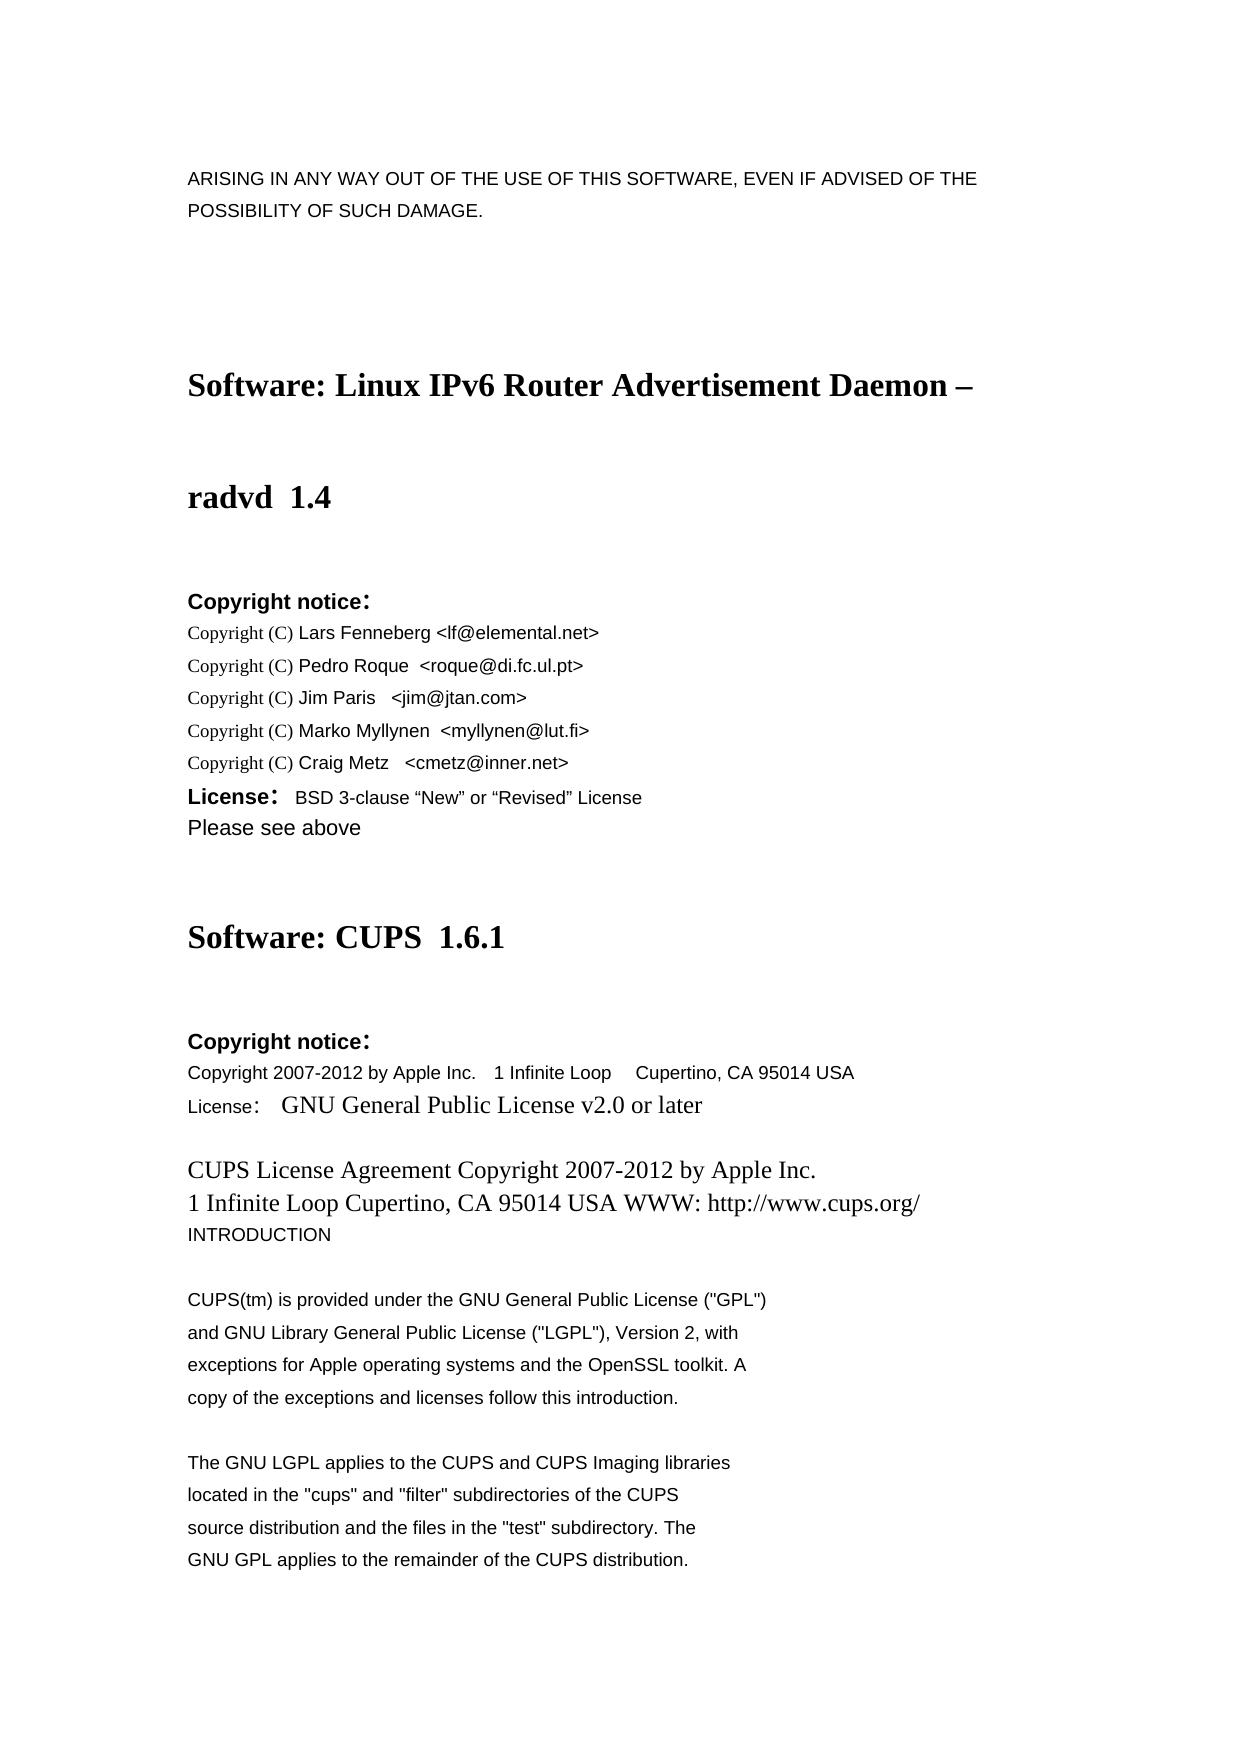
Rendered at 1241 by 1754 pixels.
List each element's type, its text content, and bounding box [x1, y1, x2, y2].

text License： BSD 3-clause “New” or “Revised” License [187, 779, 1053, 811]
subtitle Software: Linux IPv6 Router Advertisement Daemon – radvd 1.4 [187, 352, 1053, 529]
subtitle Software: CUPS 1.6.1 [187, 903, 1053, 968]
text Copyright notice： [187, 1023, 1053, 1056]
text The GNU LGPL applies to the CUPS and CUPS Imaging libraries [187, 1446, 1053, 1478]
text Copyright notice： [187, 584, 1053, 616]
text License： GNU General Public License v2.0 or later [187, 1088, 1053, 1121]
text source distribution and the files in the "test" subdirectory. The [187, 1511, 1053, 1543]
text GNU GPL applies to the remainder of the CUPS distribution. [187, 1543, 1053, 1576]
text ARISING IN ANY WAY OUT OF THE USE OF THIS SOFTWARE, EVEN IF ADVISED OF THE [187, 162, 1053, 194]
text exceptions for Apple operating systems and the OpenSSL toolkit. A [187, 1348, 1053, 1381]
text Copyright (C) Pedro Roque <roque@di.fc.ul.pt> [187, 649, 1053, 681]
text Copyright (C) Marko Myllynen <myllynen@lut.fi> [187, 714, 1053, 746]
text Copyright (C) Jim Paris <jim@jtan.com> [187, 681, 1053, 714]
text INTRODUCTION [187, 1218, 1053, 1251]
text Copyright (C) Craig Metz <cmetz@inner.net> [187, 746, 1053, 779]
text POSSIBILITY OF SUCH DAMAGE. [187, 194, 1053, 227]
text and GNU Library General Public License ("LGPL"), Version 2, with [187, 1316, 1053, 1348]
text Copyright 2007-2012 by Apple Inc. 1 Infinite Loop Cupertino, CA 95014 USA [187, 1056, 1053, 1088]
text CUPS(tm) is provided under the GNU General Public License ("GPL") [187, 1283, 1053, 1316]
text Please see above [187, 811, 1053, 844]
text 1 Infinite Loop Cupertino, CA 95014 USA WWW: http://www.cups.org/ [187, 1186, 1053, 1218]
text copy of the exceptions and licenses follow this introduction. [187, 1381, 1053, 1413]
text CUPS License Agreement Copyright 2007-2012 by Apple Inc. [187, 1153, 1053, 1186]
text located in the "cups" and "filter" subdirectories of the CUPS [187, 1478, 1053, 1511]
text Copyright (C) Lars Fenneberg <lf@elemental.net> [187, 616, 1053, 649]
